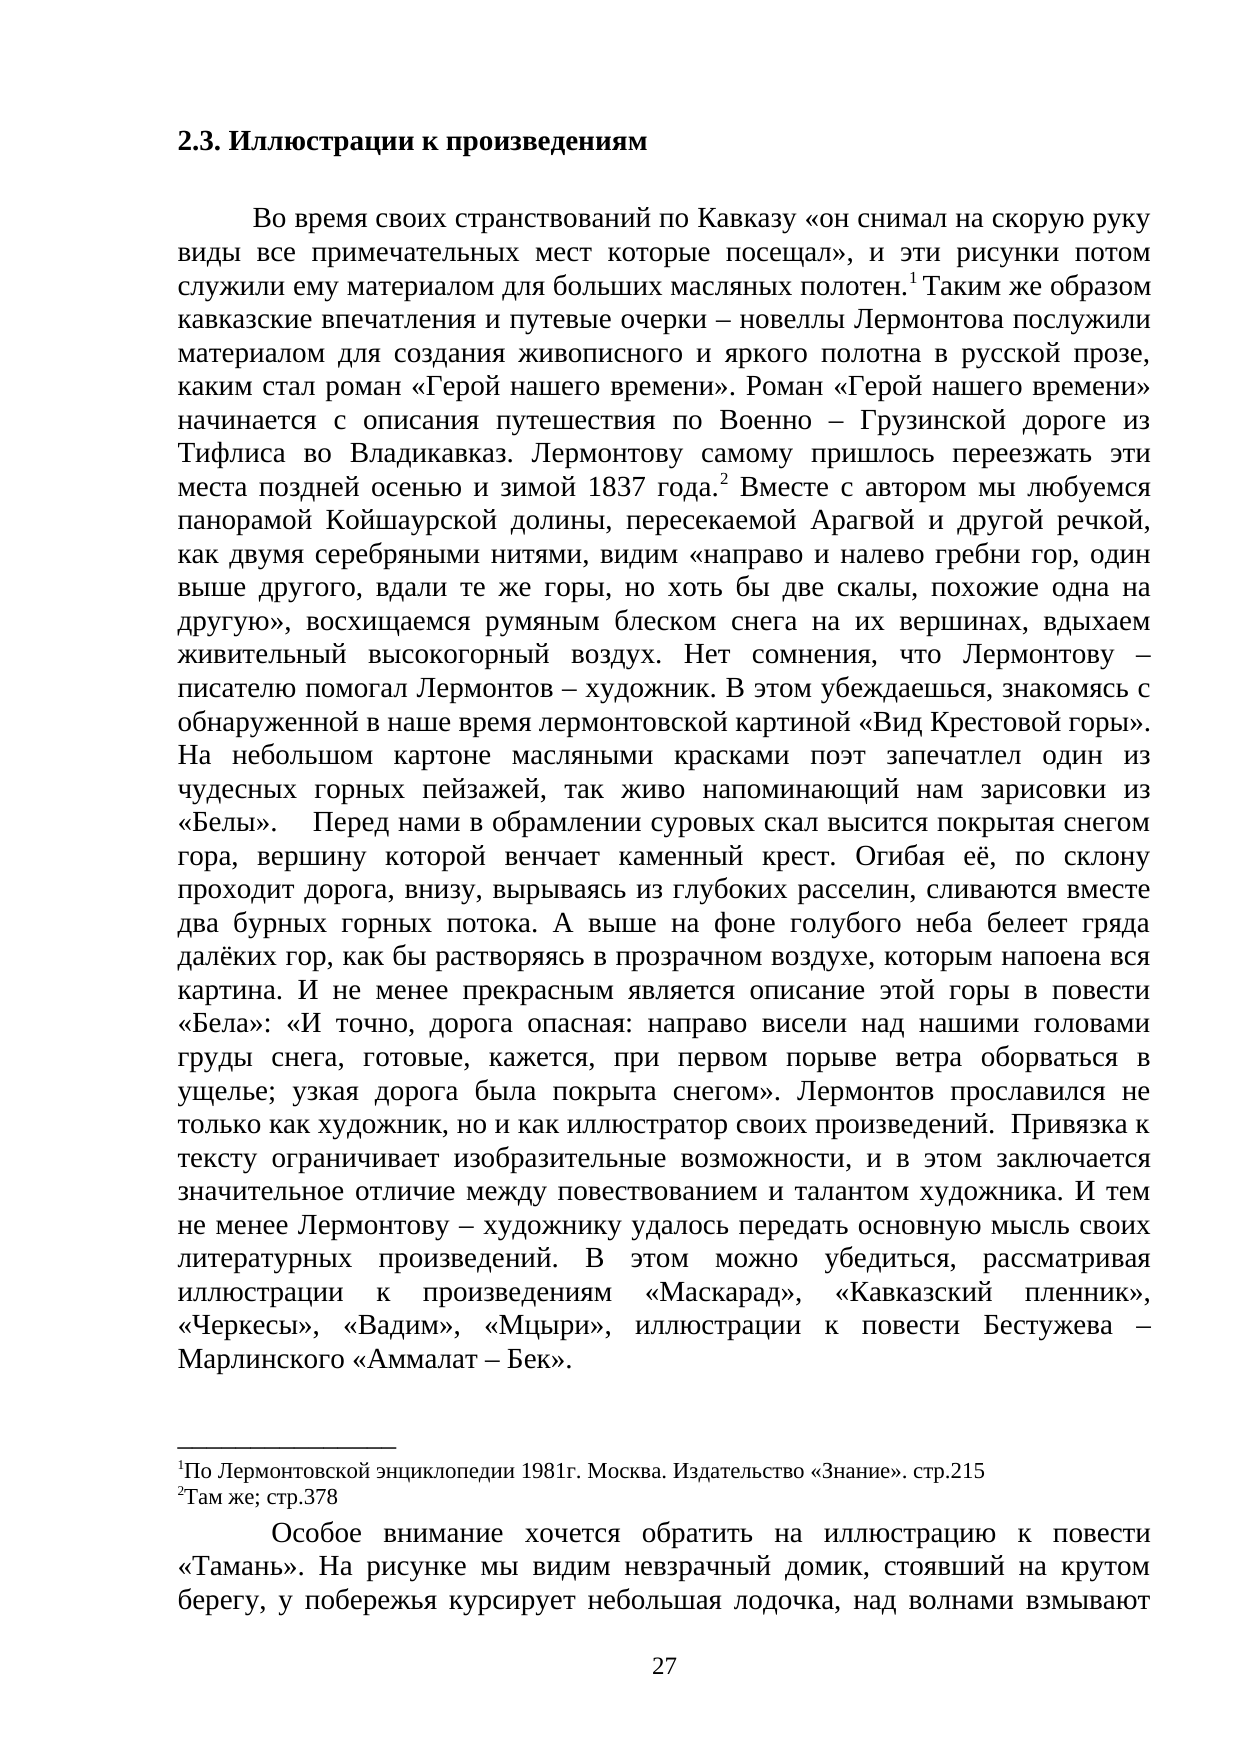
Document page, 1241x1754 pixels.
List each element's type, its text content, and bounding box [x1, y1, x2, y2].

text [177, 1515, 1152, 1615]
text _______________ [177, 1418, 1152, 1452]
text 2.3. Иллюстрации к произведениям [177, 123, 1152, 157]
text 2Там же; стр.378 [177, 1483, 1152, 1509]
text Во время своих странствований по Кавказу «он снимал на скорую руку виды все примечательных мест которые посещал», и эти рисунки потом служили ему материалом для больших масляных полотен.1 Таким же образом кавказские впечатления и путевые очерки – новеллы Лермонтова послужили материалом для создания живописного и яркого полотна в русской прозе, каким стал роман «Герой нашего времени». Роман «Герой нашего времени» начинается с описания путешествия по Военно – Грузинской дороге из Тифлиса во Владикавказ. Лермонтову самому пришлось переезжать эти места поздней осенью и зимой 1837 года.2 Вместе с автором мы любуемся панорамой Койшаурской долины, пересекаемой Арагвой и другой речкой, как двумя серебряными нитями, видим «направо и налево гребни гор, один выше другого, вдали те же горы, но хоть бы две скалы, похожие одна на другую», восхищаемся румяным блеском снега на их вершинах, вдыхаем живительный высокогорный воздух. Нет сомнения, что Лермонтову – писателю помогал Лермонтов – художник. В этом убеждаешься, знакомясь с обнаруженной в наше время лермонтовской картиной «Вид Крестовой горы». На небольшом картоне масляными красками поэт запечатлел один из чудесных горных пейзажей, так живо напоминающий нам зарисовки из «Белы». Перед нами в обрамлении суровых скал высится покрытая снегом гора, вершину которой венчает каменный крест. Огибая её, по склону проходит дорога, внизу, вырываясь из глубоких расселин, сливаются вместе два бурных горных потока. А выше на фоне голубого неба белеет гряда далёких гор, как бы растворяясь в прозрачном воздухе, которым напоена вся картина. И не менее прекрасным является описание этой горы в повести «Бела»: «И точно, дорога опасная: направо висели над нашими головами груды снега, готовые, кажется, при первом порыве ветра оборваться в ущелье; узкая дорога была покрыта снегом». Лермонтов прославился не только как художник, но и как иллюстратор своих произведений. Привязка к тексту ограничивает изобразительные возможности, и в этом заключается значительное отличие между повествованием и талантом художника. И тем не менее Лермонтову – художнику удалось передать основную мысль своих литературных произведений. В этом можно убедиться, рассматривая иллюстрации к произведениям «Маскарад», «Кавказский пленник», «Черкесы», «Вадим», «Мцыри», иллюстрации к повести Бестужева – Марлинского «Аммалат – Бек». [177, 201, 1152, 1374]
text 1По Лермонтовской энциклопедии 1981г. Москва. Издательство «Знание». стр.215 [177, 1457, 1152, 1483]
